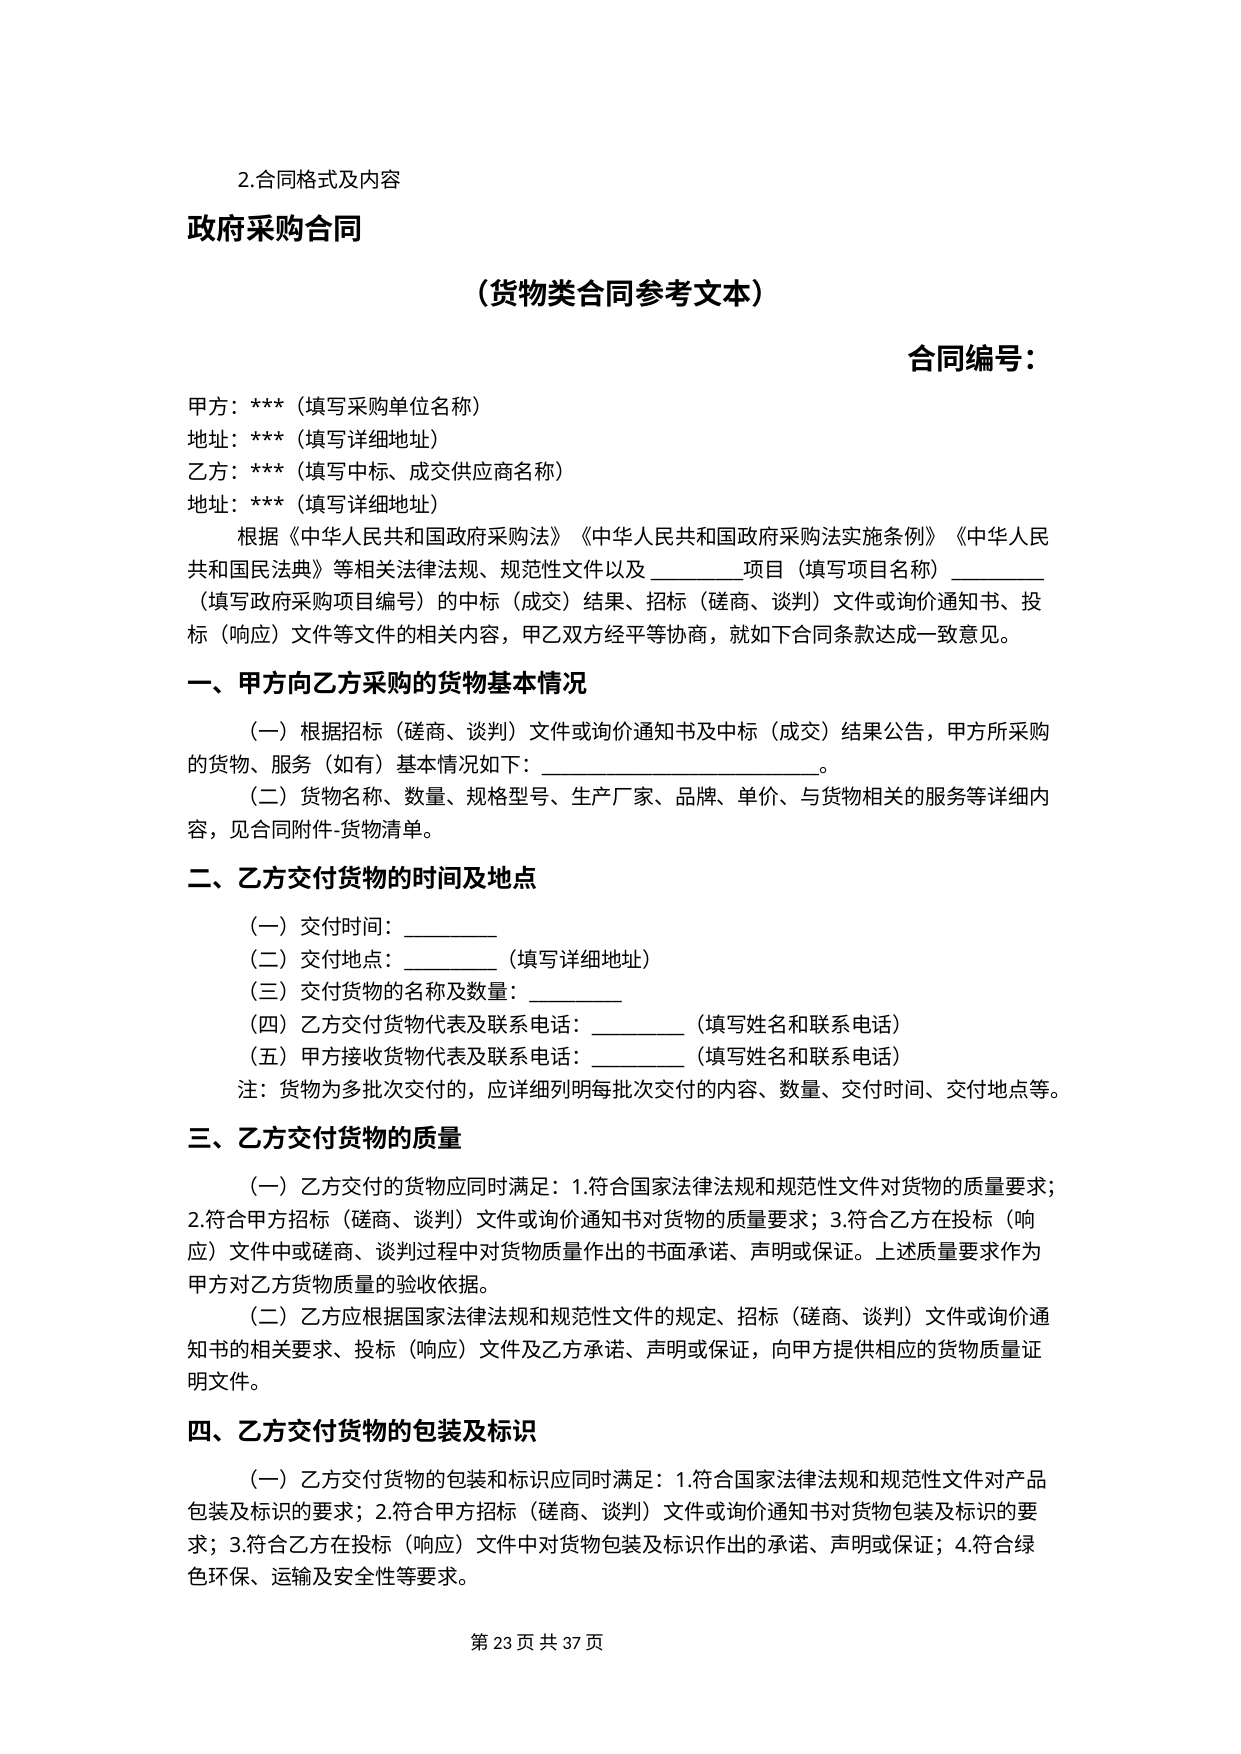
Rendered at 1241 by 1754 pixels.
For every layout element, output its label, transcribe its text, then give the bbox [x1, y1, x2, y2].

text （五）甲方接收货物代表及联系电话：__________（填写姓名和联系电话） [187, 1039, 1053, 1072]
text 甲方：***（填写采购单位名称） [187, 389, 1053, 422]
text （二）货物名称、数量、规格型号、生产厂家、品牌、单价、与货物相关的服务等详细内容，见合同附件-货物清单。 [187, 779, 1053, 844]
text 地址：***（填写详细地址） [187, 487, 1053, 519]
text （二）交付地点：__________（填写详细地址） [187, 942, 1053, 974]
text 根据《中华人民共和国政府采购法》《中华人民共和国政府采购法实施条例》《中华人民共和国民法典》等相关法律法规、规范性文件以及 __________项目（填写项目名称）__________ （填写政府采购项目编号）的中标（成交）结果、招标（磋商、谈判）文件或询价通知书、投标（响应）文件等文件的相关内容，甲乙双方经平等协商，就如下合同条款达成一致意见。 [187, 519, 1053, 649]
text （货物类合同参考文本） [187, 259, 1053, 324]
text 合同编号： [187, 324, 1053, 389]
text 一、甲方向乙方采购的货物基本情况 [187, 649, 1053, 714]
text 2.合同格式及内容 [187, 162, 1053, 194]
text （一）乙方交付的货物应同时满足：1.符合国家法律法规和规范性文件对货物的质量要求；2.符合甲方招标（磋商、谈判）文件或询价通知书对货物的质量要求；3.符合乙方在投标（响应）文件中或磋商、谈判过程中对货物质量作出的书面承诺、声明或保证。上述质量要求作为甲方对乙方货物质量的验收依据。 [187, 1169, 1053, 1299]
text （二）乙方应根据国家法律法规和规范性文件的规定、招标（磋商、谈判）文件或询价通知书的相关要求、投标（响应）文件及乙方承诺、声明或保证，向甲方提供相应的货物质量证明文件。 [187, 1299, 1053, 1397]
text 乙方：***（填写中标、成交供应商名称） [187, 454, 1053, 487]
text 四、乙方交付货物的包装及标识 [187, 1397, 1053, 1462]
text （一）根据招标（磋商、谈判）文件或询价通知书及中标（成交）结果公告，甲方所采购的货物、服务（如有）基本情况如下：______________________________。 [187, 714, 1053, 779]
text 二、乙方交付货物的时间及地点 [187, 844, 1053, 909]
text （四）乙方交付货物代表及联系电话：__________（填写姓名和联系电话） [187, 1007, 1053, 1039]
text 三、乙方交付货物的质量 [187, 1104, 1053, 1169]
text 地址：***（填写详细地址） [187, 422, 1053, 454]
text 政府采购合同 [187, 194, 1053, 259]
text （一）交付时间：__________ [187, 909, 1053, 942]
text 注：货物为多批次交付的，应详细列明每批次交付的内容、数量、交付时间、交付地点等。 [187, 1072, 1053, 1104]
text （一）乙方交付货物的包装和标识应同时满足：1.符合国家法律法规和规范性文件对产品包装及标识的要求；2.符合甲方招标（磋商、谈判）文件或询价通知书对货物包装及标识的要求；3.符合乙方在投标（响应）文件中对货物包装及标识作出的承诺、声明或保证；4.符合绿色环保、运输及安全性等要求。 [187, 1462, 1053, 1592]
text （三）交付货物的名称及数量：__________ [187, 974, 1053, 1007]
